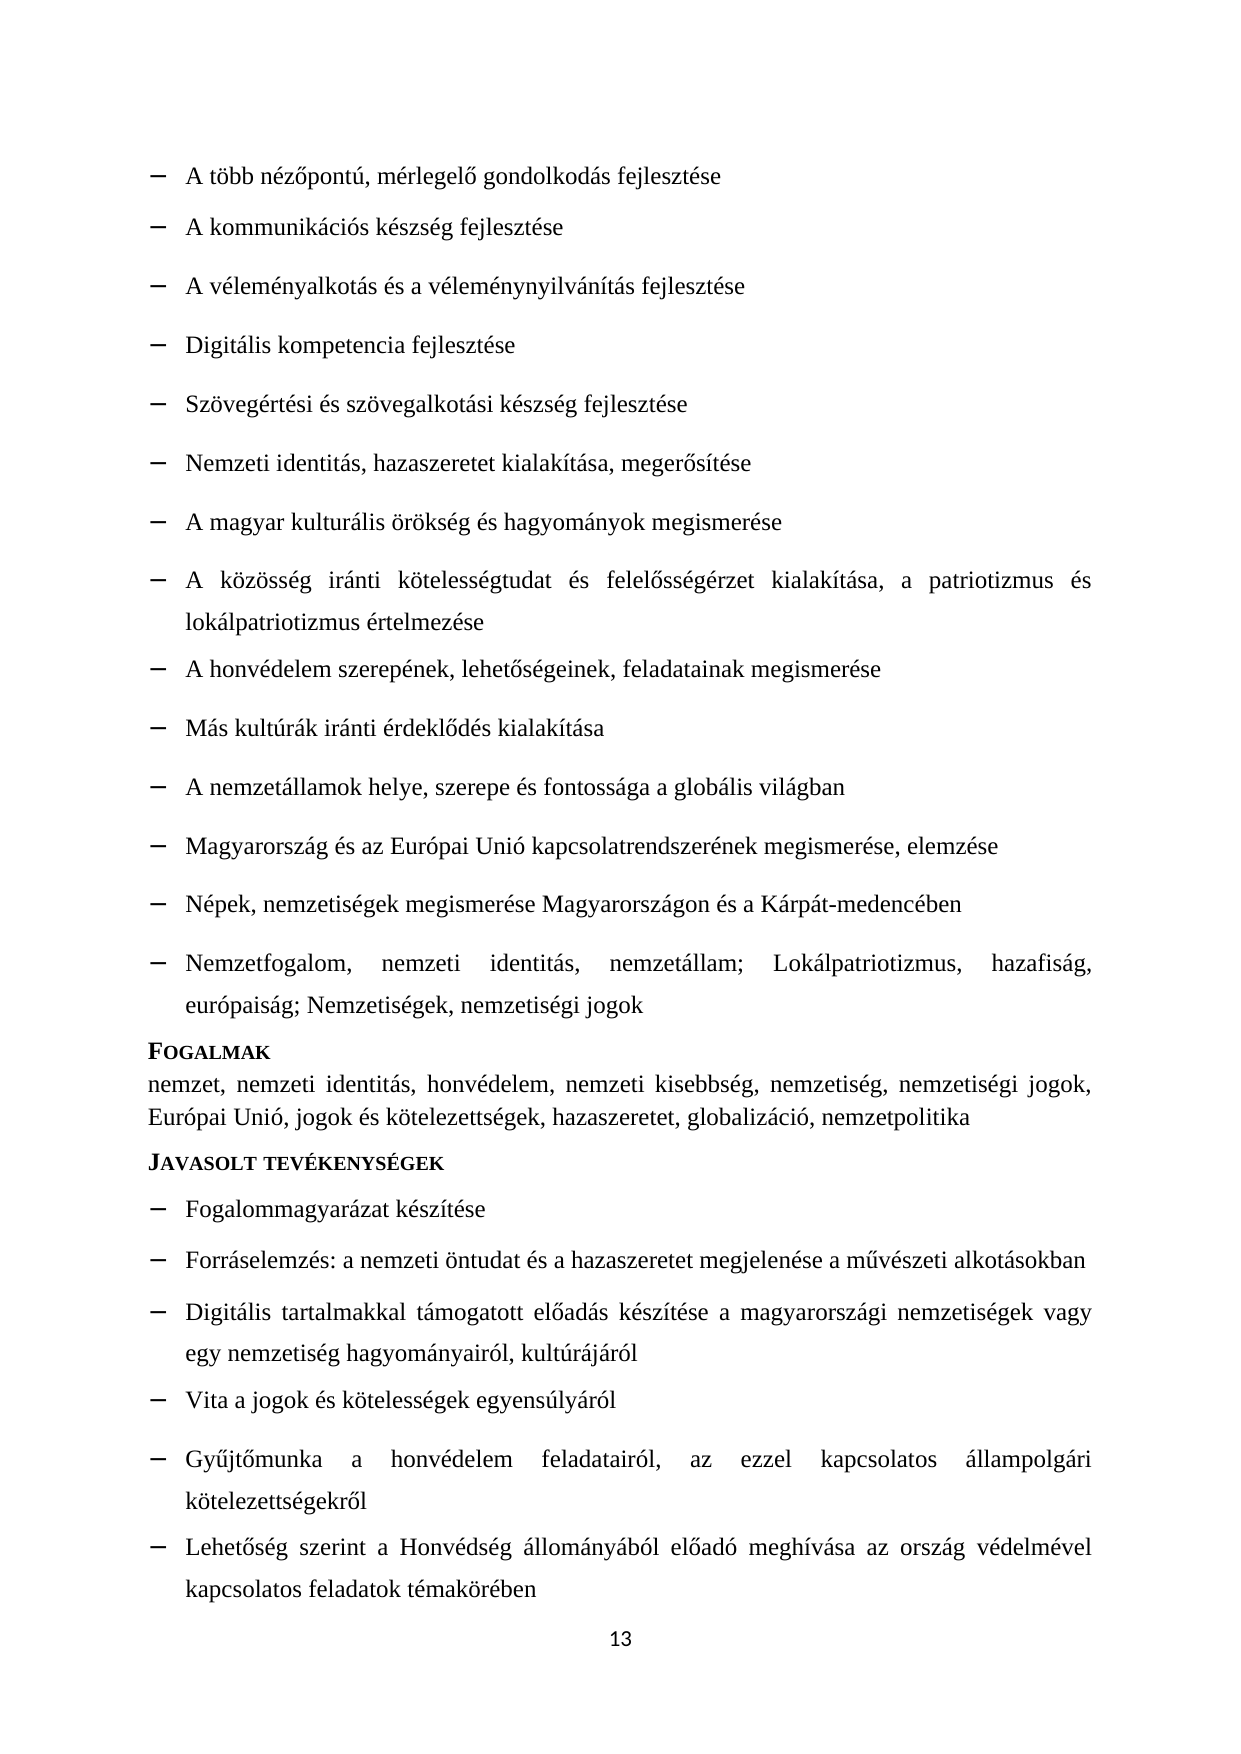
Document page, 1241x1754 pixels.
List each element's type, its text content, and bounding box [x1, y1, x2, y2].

text Javasolt tevékenységek [148, 1147, 1093, 1176]
list A több nézőpontú, mérlegelő gondolkodás fejlesztése [148, 148, 1093, 199]
text nemzet, nemzeti identitás, honvédelem, nemzeti kisebbség, nemzetiség, nemzetiségi jogok, Európai Unió, jogok és kötelezettségek, hazaszeretet, globalizáció, nemzetpolitika [148, 1069, 1093, 1131]
subtitle Fogalmak [148, 1036, 1093, 1064]
list A véleményalkotás és a véleménynyilvánítás fejlesztése [148, 258, 1093, 309]
list Nemzeti identitás, hazaszeretet kialakítása, megerősítése [148, 434, 1093, 486]
list Lehetőség szerint a Honvédség állományából előadó meghívása az ország védelmével kapcsolatos feladatok témakörében [148, 1519, 1093, 1603]
list Szövegértési és szövegalkotási készség fejlesztése [148, 375, 1093, 427]
list A közösség iránti kötelességtudat és felelősségérzet kialakítása, a patriotizmus és lokálpatriotizmus értelmezése [148, 552, 1093, 636]
list Vita a jogok és kötelességek egyensúlyáról [148, 1371, 1093, 1423]
list A kommunikációs készség fejlesztése [148, 199, 1093, 250]
list Forráselemzés: a nemzeti öntudat és a hazaszeretet megjelenése a művészeti alkotásokban [148, 1232, 1093, 1283]
list Fogalommagyarázat készítése [148, 1180, 1093, 1232]
list Digitális kompetencia fejlesztése [148, 317, 1093, 368]
list A nemzetállamok helye, szerepe és fontossága a globális világban [148, 758, 1093, 809]
list Digitális tartalmakkal támogatott előadás készítése a magyarországi nemzetiségek vagy egy nemzetiség hagyományairól, kultúrájáról [148, 1283, 1093, 1367]
list A magyar kulturális örökség és hagyományok megismerése [148, 493, 1093, 544]
list Magyarország és az Európai Unió kapcsolatrendszerének megismerése, elemzése [148, 817, 1093, 868]
list Népek, nemzetiségek megismerése Magyarországon és a Kárpát-medencében [148, 876, 1093, 927]
list Nemzetfogalom, nemzeti identitás, nemzetállam; Lokálpatriotizmus, hazafiság, európaiság; Nemzetiségek, nemzetiségi jogok [148, 935, 1093, 1019]
list A honvédelem szerepének, lehetőségeinek, feladatainak megismerése [148, 641, 1093, 692]
list Gyűjtőmunka a honvédelem feladatairól, az ezzel kapcsolatos állampolgári kötelezettségekről [148, 1430, 1093, 1514]
list Más kultúrák iránti érdeklődés kialakítása [148, 699, 1093, 751]
